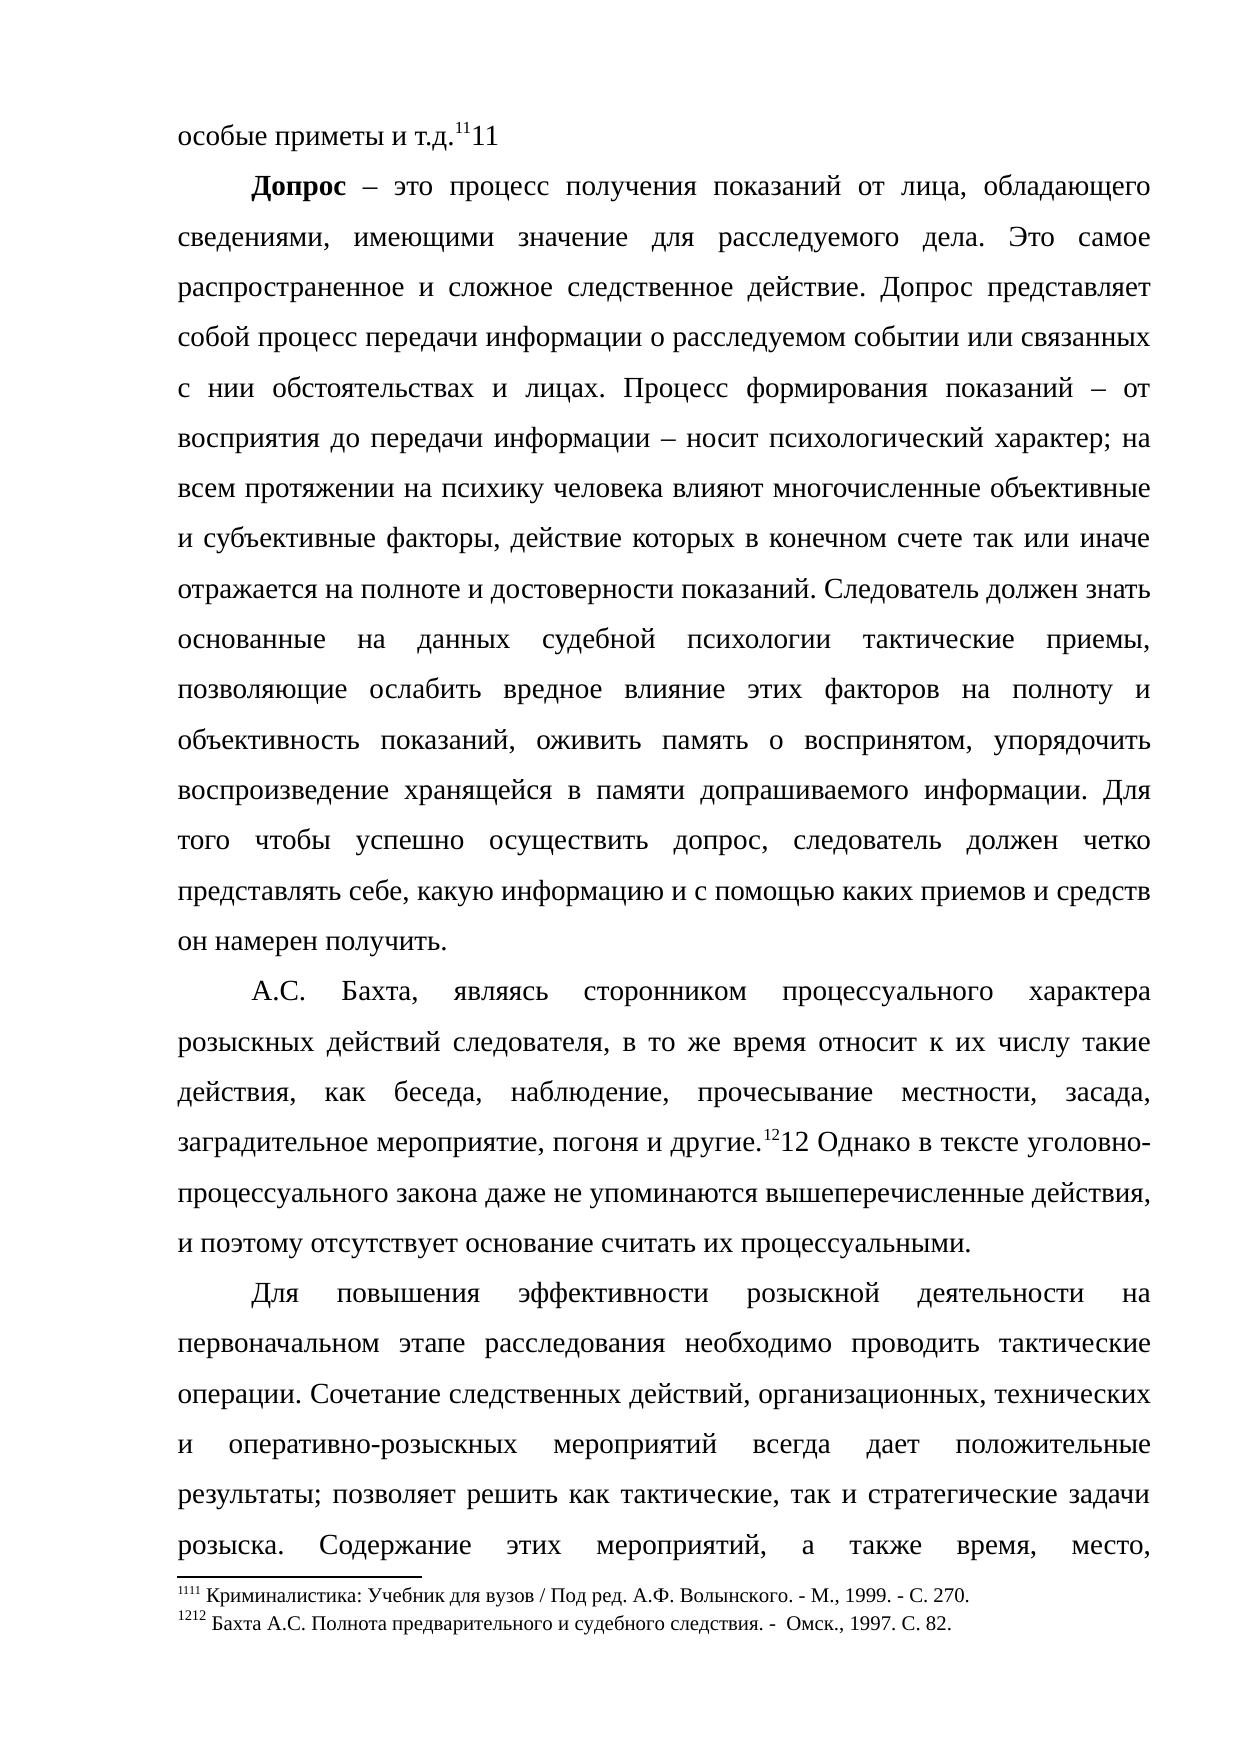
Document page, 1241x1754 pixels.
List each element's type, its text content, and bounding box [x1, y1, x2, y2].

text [177, 1275, 1152, 1560]
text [177, 118, 1152, 152]
text А.С. Бахта, являясь сторонником процессуального характера розыскных действий следователя, в то же время относит к их числу такие действия, как беседа, наблюдение, прочесывание местности, засада, заградительное мероприятие, погоня и другие.12 Однако в тексте уголовно-процессуального закона даже не упоминаются вышеперечисленные действия, и поэтому отсутствует основание считать их процессуальными. [177, 973, 1152, 1258]
text Допрос – это процесс получения показаний от лица, обладающего сведениями, имеющими значение для расследуемого дела. Это самое распространенное и сложное следственное действие. Допрос представляет собой процесс передачи информации о расследуемом событии или связанных с нии обстоятельствах и лицах. Процесс формирования показаний – от восприятия до передачи информации – носит психологический характер; на всем протяжении на психику человека влияют многочисленные объективные и субъективные факторы, действие которых в конечном счете так или иначе отражается на полноте и достоверности показаний. Следователь должен знать основанные на данных судебной психологии тактические приемы, позволяющие ослабить вредное влияние этих факторов на полноту и объективность показаний, оживить память о воспринятом, упорядочить воспроизведение хранящейся в памяти допрашиваемого информации. Для того чтобы успешно осуществить допрос, следователь должен четко представлять себе, какую информацию и с помощью каких приемов и средств он намерен получить. [177, 168, 1152, 957]
